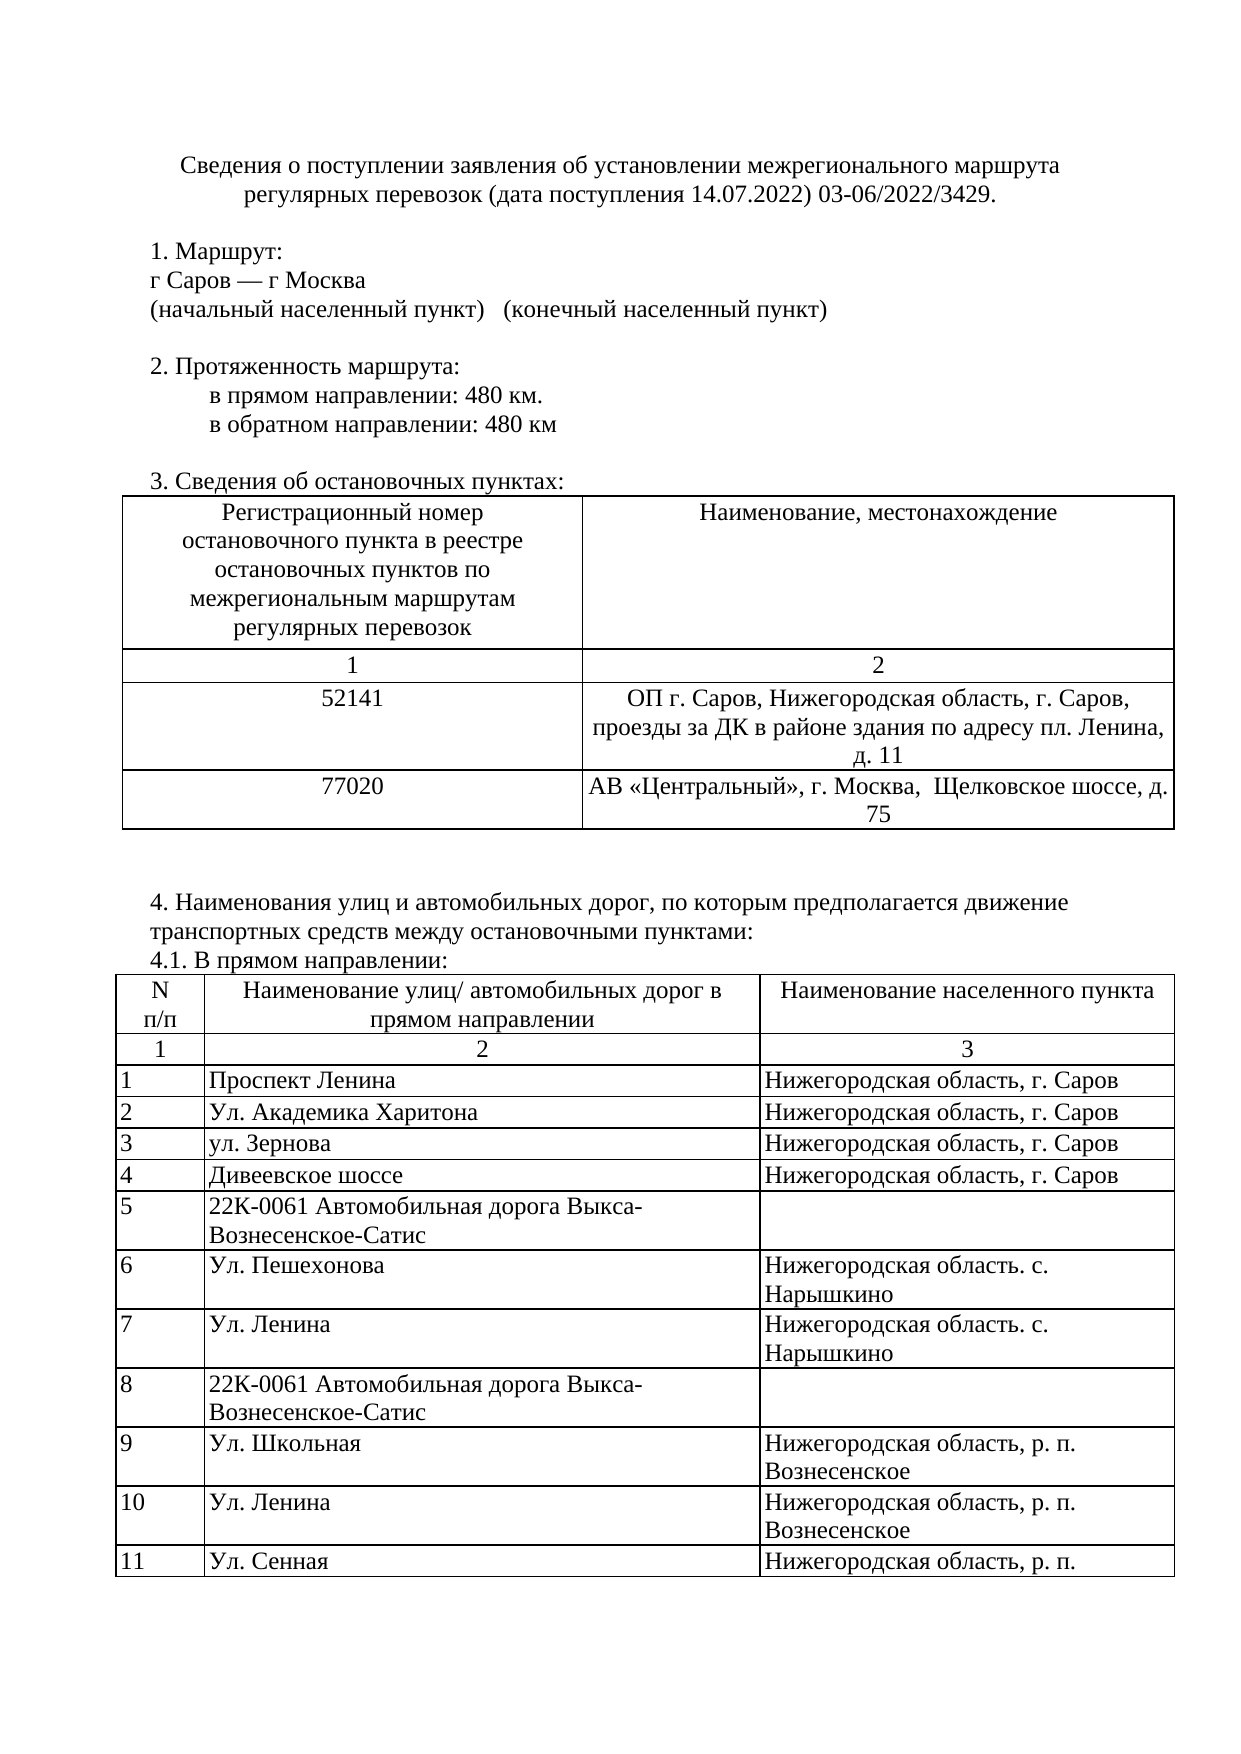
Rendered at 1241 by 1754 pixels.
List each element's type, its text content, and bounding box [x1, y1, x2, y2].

table_header Наименование населенного пункта [761, 975, 1174, 1033]
table_header Наименование, местонахождение [583, 497, 1173, 648]
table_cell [761, 1546, 1174, 1576]
table_cell Нижегородская область, г. Саров [761, 1129, 1174, 1158]
table_cell Ул. Ленина [205, 1487, 759, 1544]
table_cell Ул. Академика Харитона [205, 1097, 759, 1127]
table_cell Нижегородская область, г. Саров [761, 1066, 1174, 1096]
table_cell Дивеевское шоссе [205, 1160, 759, 1190]
table_cell 4 [117, 1160, 204, 1190]
table_cell Ул. Ленина [205, 1310, 759, 1367]
text Сведения о поступлении заявления об установлении межрегионального маршрута регулярных перевозок (дата поступления 14.07.2022) 03-06/2022/3429. [150, 150, 1090, 207]
text в обратном направлении: 480 км [150, 409, 1090, 437]
table_cell Ул. Пешехонова [205, 1251, 759, 1308]
table_cell 77020 [123, 771, 582, 828]
table_cell 8 [117, 1369, 204, 1426]
text г Саров — г Москва [150, 265, 1090, 294]
table_cell [761, 1369, 1174, 1426]
table_cell 1 [117, 1066, 204, 1096]
table_cell ОП г. Саров, Нижегородская область, г. Саров, проезды за ДК в районе здания по адресу пл. Ленина, д. 11 [583, 683, 1173, 769]
table_cell Нижегородская область. с. Нарышкино [761, 1310, 1174, 1367]
table_cell 11 [117, 1546, 204, 1576]
text в прямом направлении: 480 км. [150, 380, 1090, 409]
text 4. Наименования улиц и автомобильных дорог, по которым предполагается движение транспортных средств между остановочными пунктами: [150, 887, 1090, 945]
table_cell 2 [205, 1034, 759, 1064]
table_cell 3 [761, 1034, 1174, 1064]
table_cell 52141 [123, 683, 582, 769]
table_cell 22К-0061 Автомобильная дорога Выкса-Вознесенское-Сатис [205, 1192, 759, 1249]
table_header Регистрационный номер остановочного пункта в реестре остановочных пунктов по межрегиональным маршрутам регулярных перевозок [123, 497, 582, 648]
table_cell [761, 1428, 1174, 1485]
text 2. Протяженность маршрута: [150, 351, 1090, 380]
table_cell Ул. Сенная [205, 1546, 759, 1576]
table_cell 3 [117, 1129, 204, 1158]
table_cell 2 [117, 1097, 204, 1127]
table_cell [761, 1487, 1174, 1544]
table_cell 10 [117, 1487, 204, 1544]
table_cell ул. Зернова [205, 1129, 759, 1158]
table_cell Нижегородская область, г. Саров [761, 1097, 1174, 1127]
table_cell 5 [117, 1192, 204, 1249]
text (начальный населенный пункт) (конечный населенный пункт) [150, 294, 1090, 322]
table_cell Нижегородская область. с. Нарышкино [761, 1251, 1174, 1308]
table_cell Нижегородская область, г. Саров [761, 1160, 1174, 1190]
table_cell [761, 1192, 1174, 1249]
table_cell 6 [117, 1251, 204, 1308]
table_cell 1 [123, 650, 582, 681]
table_cell Ул. Школьная [205, 1428, 759, 1485]
table_cell 9 [117, 1428, 204, 1485]
table_cell 7 [117, 1310, 204, 1367]
text 3. Сведения об остановочных пунктах: [150, 466, 1090, 495]
table_header N п/п [117, 975, 204, 1033]
table_cell Проспект Ленина [205, 1066, 759, 1096]
table_cell 22К-0061 Автомобильная дорога Выкса-Вознесенское-Сатис [205, 1369, 759, 1426]
text 4.1. В прямом направлении: [150, 945, 1090, 973]
table_cell АВ «Центральный», г. Москва, Щелковское шоссе, д. 75 [583, 771, 1173, 828]
table_cell 1 [117, 1034, 204, 1064]
text 1. Маршрут: [150, 236, 1090, 265]
table_cell 2 [583, 650, 1173, 681]
table_header Наименование улиц/ автомобильных дорог в прямом направлении [205, 975, 759, 1033]
